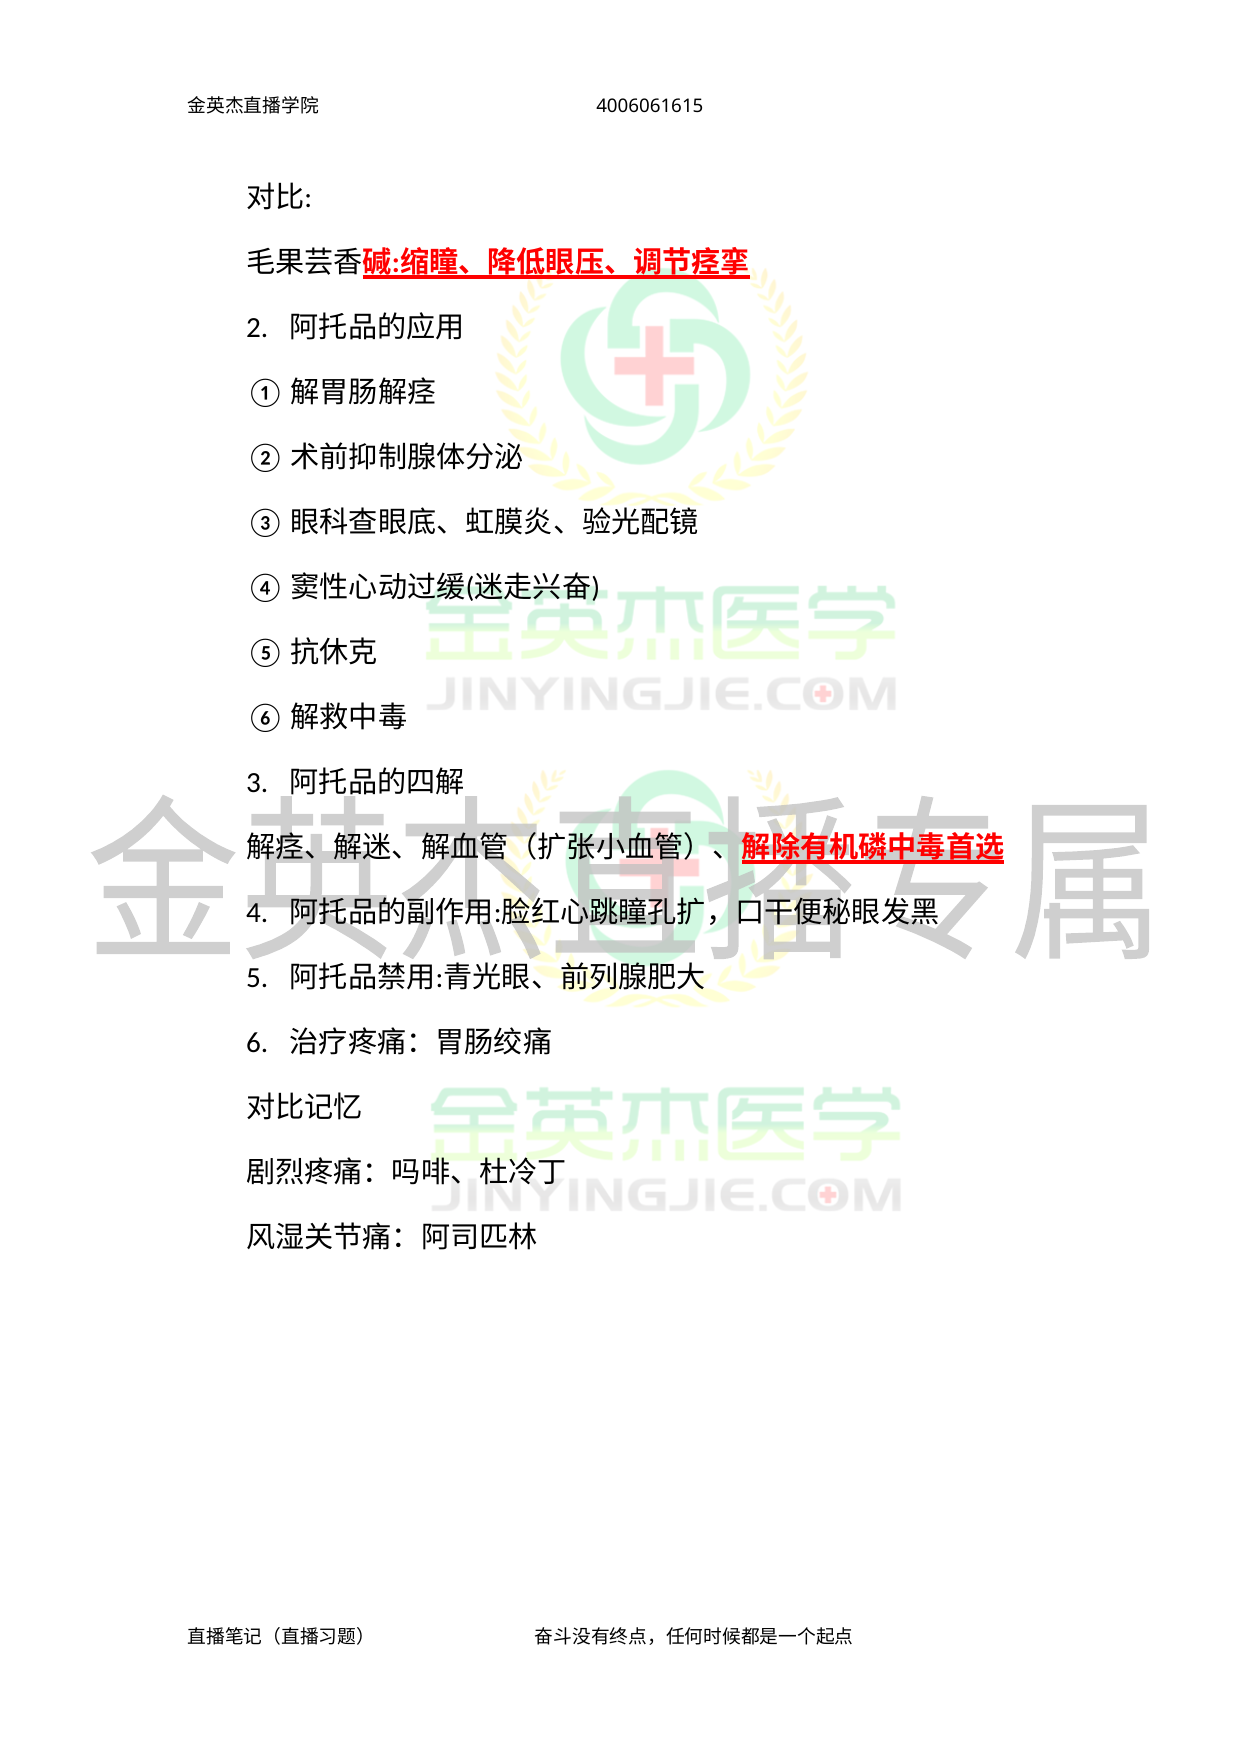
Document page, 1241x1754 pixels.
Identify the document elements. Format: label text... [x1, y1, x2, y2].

text 对比: [187, 162, 1053, 227]
list 阿托品的应用 [246, 292, 1053, 357]
text 对比记忆 [246, 1072, 1053, 1137]
text 风湿关节痛：阿司匹林 [187, 1202, 1053, 1267]
text 毛果芸香碱:缩瞳、降低眼压、调节痉挛 [187, 227, 1053, 292]
text ⑤抗休克 [187, 617, 1053, 682]
text 解痉、解迷、解血管（扩张小血管）、解除有机磷中毒首选 [187, 812, 1053, 877]
text ④窦性心动过缓(迷走兴奋) [187, 552, 1053, 617]
list 治疗疼痛：胃肠绞痛 [246, 1007, 1053, 1072]
text 剧烈疼痛：吗啡、杜冷丁 [187, 1137, 1053, 1202]
text ⑥解救中毒 [187, 682, 1053, 747]
text ①解胃肠解痉 [187, 357, 1053, 422]
list 阿托品的四解 [246, 747, 1053, 812]
text ②术前抑制腺体分泌 [187, 422, 1053, 487]
list 阿托品的副作用:脸红心跳瞳孔扩，口干便秘眼发黑 [246, 877, 1053, 942]
text ③眼科查眼底、虹膜炎、验光配镜 [187, 487, 1053, 552]
list 阿托品禁用:青光眼、前列腺肥大 [246, 942, 1053, 1007]
